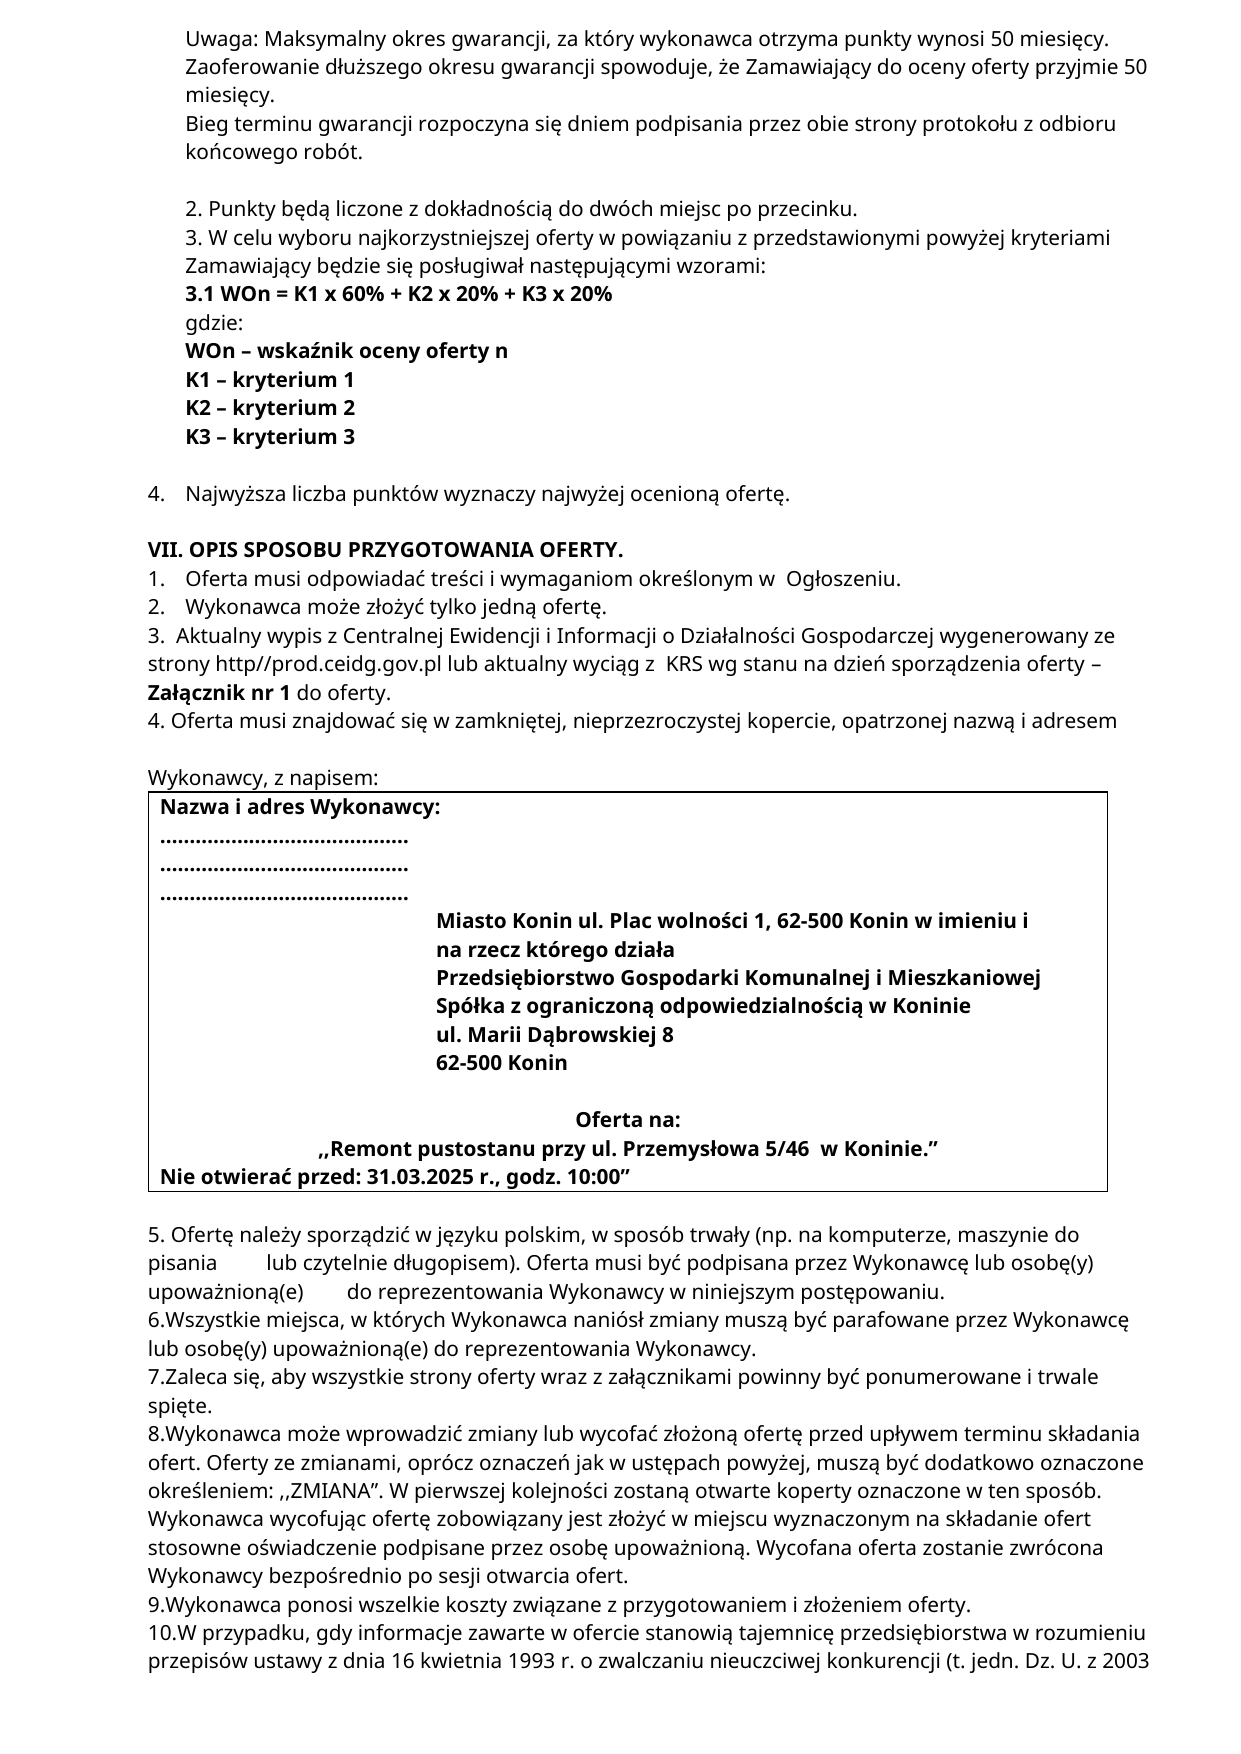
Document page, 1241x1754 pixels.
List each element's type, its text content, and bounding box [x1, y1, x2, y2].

text 8.Wykonawca może wprowadzić zmiany lub wycofać złożoną ofertę przed upływem terminu składania ofert. Oferty ze zmianami, oprócz oznaczeń jak w ustępach powyżej, muszą być dodatkowo oznaczone określeniem: ,,ZMIANA”. W pierwszej kolejności zostaną otwarte koperty oznaczone w ten sposób. Wykonawca wycofując ofertę zobowiązany jest złożyć w miejscu wyznaczonym na składanie ofert stosowne oświadczenie podpisane przez osobę upoważnioną. Wycofana oferta zostanie zwrócona Wykonawcy bezpośrednio po sesji otwarcia ofert. [148, 1419, 1152, 1590]
text 3. Aktualny wypis z Centralnej Ewidencji i Informacji o Działalności Gospodarczej wygenerowany ze strony http//prod.ceidg.gov.pl lub aktualny wyciąg z KRS wg stanu na dzień sporządzenia oferty – Załącznik nr 1 do oferty. [148, 621, 1152, 706]
text 2. Punkty będą liczone z dokładnością do dwóch miejsc po przecinku. [185, 194, 1152, 223]
text VII. OPIS SPOSOBU PRZYGOTOWANIA OFERTY. [148, 536, 1152, 564]
list Oferta musi odpowiadać treści i wymaganiom określonym w Ogłoszeniu. [148, 564, 1152, 592]
text WOn – wskaźnik oceny oferty n [185, 336, 1152, 365]
text K1 – kryterium 1 [185, 365, 1152, 393]
text 5. Ofertę należy sporządzić w języku polskim, w sposób trwały (np. na komputerze, maszynie do pisania lub czytelnie długopisem). Oferta musi być podpisana przez Wykonawcę lub osobę(y) upoważnioną(e) do reprezentowania Wykonawcy w niniejszym postępowaniu. [148, 1220, 1152, 1305]
text 6.Wszystkie miejsca, w których Wykonawca naniósł zmiany muszą być parafowane przez Wykonawcę lub osobę(y) upoważnioną(e) do reprezentowania Wykonawcy. [148, 1305, 1152, 1362]
text Wykonawcy, z napisem: [148, 763, 1152, 791]
text 3.1 WOn = K1 x 60% + K2 x 20% + K3 x 20% [185, 279, 1152, 308]
text 4. Oferta musi znajdować się w zamkniętej, nieprzezroczystej kopercie, opatrzonej nazwą i adresem [148, 706, 1152, 734]
text Bieg terminu gwarancji rozpoczyna się dniem podpisania przez obie strony protokołu z odbioru końcowego robót. [185, 109, 1152, 166]
text K2 – kryterium 2 [185, 393, 1152, 422]
text Uwaga: Maksymalny okres gwarancji, za który wykonawca otrzyma punkty wynosi 50 miesięcy. Zaoferowanie dłuższego okresu gwarancji spowoduje, że Zamawiający do oceny oferty przyjmie 50 miesięcy. [185, 24, 1152, 109]
table_header Nazwa i adres Wykonawcy: …………………………………… …………………………………… …………………………………… Miasto Konin ul. Plac wolności 1, 62-500 Konin w imieniu i na rzecz którego działa Przedsiębiorstwo Gospodarki Komunalnej i Mieszkaniowej Spółka z ograniczoną odpowiedzialnością w Koninie ul. Marii Dąbrowskiej 8 62-500 Konin Oferta na: ,,Remont pustostanu przy ul. Przemysłowa 5/46 w Koninie.” Nie otwierać przed: 31.03.2025 r., godz. 10:00” [149, 793, 1107, 1191]
list Wykonawca może złożyć tylko jedną ofertę. [148, 592, 1152, 621]
text K3 – kryterium 3 [185, 422, 1152, 450]
text Zamawiający będzie się posługiwał następującymi wzorami: [185, 251, 1152, 279]
text 3. W celu wyboru najkorzystniejszej oferty w powiązaniu z przedstawionymi powyżej kryteriami [185, 223, 1152, 251]
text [148, 1618, 1152, 1675]
text gdzie: [185, 308, 1152, 336]
text 7.Zaleca się, aby wszystkie strony oferty wraz z załącznikami powinny być ponumerowane i trwale spięte. [148, 1362, 1152, 1419]
list Najwyższa liczba punktów wyznaczy najwyżej ocenioną ofertę. [148, 479, 1152, 507]
text 9.Wykonawca ponosi wszelkie koszty związane z przygotowaniem i złożeniem oferty. [148, 1590, 1152, 1618]
